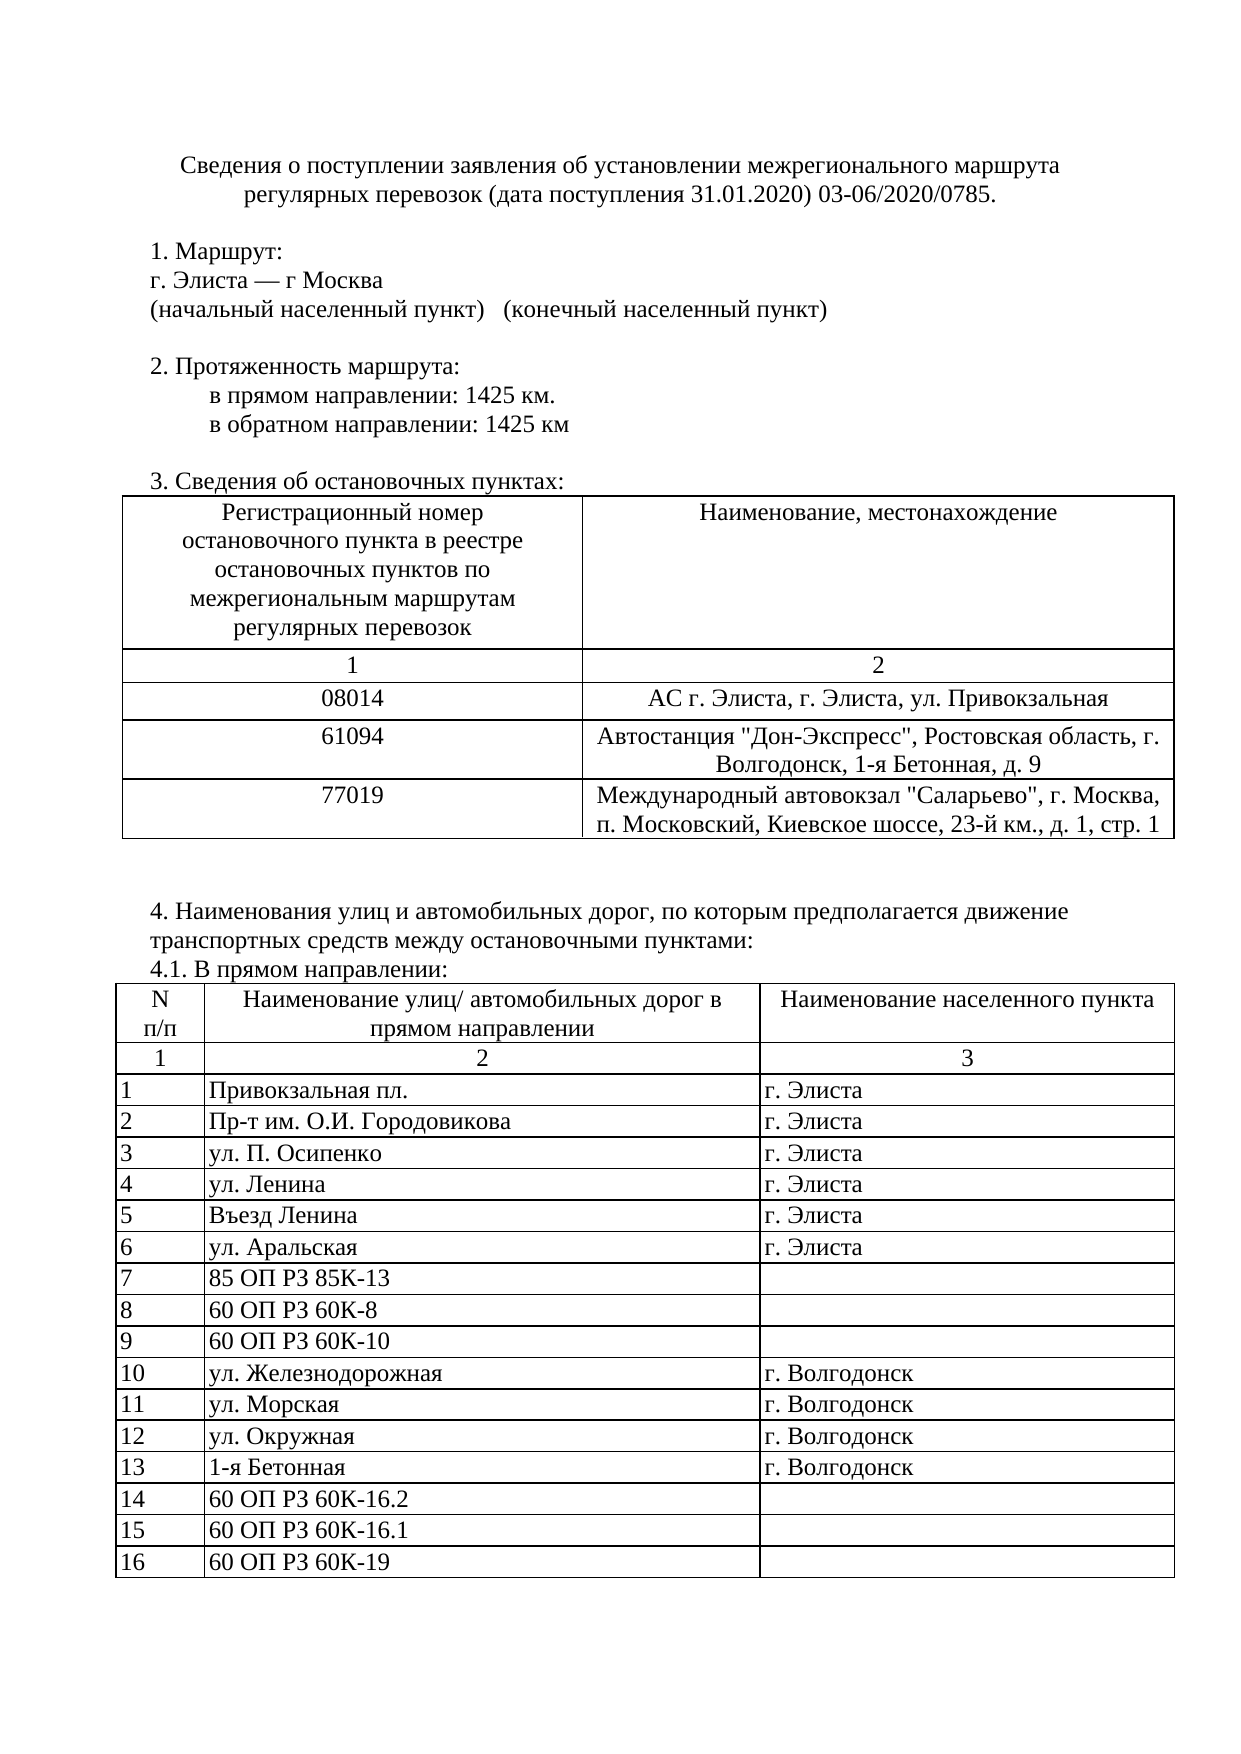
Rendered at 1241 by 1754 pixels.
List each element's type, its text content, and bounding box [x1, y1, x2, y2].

table_cell [761, 1484, 1174, 1514]
table_cell г. Волгодонск [761, 1358, 1174, 1388]
table_cell г. Элиста [761, 1075, 1174, 1105]
table_cell 60 ОП РЗ 60К-10 [205, 1327, 759, 1356]
table_cell 6 [117, 1232, 204, 1262]
table_cell 5 [117, 1201, 204, 1231]
table_cell 2 [117, 1106, 204, 1136]
table_cell г. Элиста [761, 1138, 1174, 1168]
table_cell г. Волгодонск [761, 1452, 1174, 1482]
table_cell 2 [205, 1043, 759, 1073]
table_cell Международный автовокзал "Саларьево", г. Москва, п. Московский, Киевское шоссе, 23-й км., д. 1, стр. 1 [583, 780, 1173, 837]
table_header Наименование, местонахождение [583, 497, 1173, 648]
table_header Наименование улиц/ автомобильных дорог в прямом направлении [205, 984, 759, 1042]
text 4.1. В прямом направлении: [150, 954, 1090, 983]
table_cell 15 [117, 1515, 204, 1545]
text г. Элиста — г Москва [150, 265, 1090, 294]
table_cell 11 [117, 1390, 204, 1419]
table_cell 16 [117, 1547, 204, 1577]
table_cell г. Элиста [761, 1232, 1174, 1262]
table_cell 1 [117, 1043, 204, 1073]
table_cell 60 ОП РЗ 60К-19 [205, 1547, 759, 1577]
table_cell 4 [117, 1169, 204, 1199]
text 3. Сведения об остановочных пунктах: [150, 466, 1090, 495]
table_cell ул. Ленина [205, 1169, 759, 1199]
table_cell 60 ОП РЗ 60К-16.1 [205, 1515, 759, 1545]
table_cell Автостанция "Дон-Экспресс", Ростовская область, г. Волгодонск, 1-я Бетонная, д. 9 [583, 721, 1173, 778]
table_cell 60 ОП РЗ 60К-16.2 [205, 1484, 759, 1514]
table_cell г. Элиста [761, 1169, 1174, 1199]
table_cell 85 ОП РЗ 85К-13 [205, 1264, 759, 1293]
table_cell г. Волгодонск [761, 1390, 1174, 1419]
table_cell ул. Аральская [205, 1232, 759, 1262]
table_cell 60 ОП РЗ 60К-8 [205, 1295, 759, 1325]
table_cell г. Волгодонск [761, 1421, 1174, 1451]
text 4. Наименования улиц и автомобильных дорог, по которым предполагается движение транспортных средств между остановочными пунктами: [150, 896, 1090, 954]
table_cell 3 [761, 1043, 1174, 1073]
table_cell [761, 1327, 1174, 1356]
table_header Регистрационный номер остановочного пункта в реестре остановочных пунктов по межрегиональным маршрутам регулярных перевозок [123, 497, 582, 648]
table_cell ул. Морская [205, 1390, 759, 1419]
table_cell [761, 1264, 1174, 1293]
table_cell 61094 [123, 721, 582, 778]
table_cell ул. П. Осипенко [205, 1138, 759, 1168]
table_cell Пр-т им. О.И. Городовикова [205, 1106, 759, 1136]
table_cell [761, 1547, 1174, 1577]
table_cell 9 [117, 1327, 204, 1356]
table_cell 1 [117, 1075, 204, 1105]
text в прямом направлении: 1425 км. [150, 380, 1090, 409]
table_cell 08014 [123, 683, 582, 719]
table_cell 77019 [123, 780, 582, 837]
table_cell АС г. Элиста, г. Элиста, ул. Привокзальная [583, 683, 1173, 719]
table_cell 1-я Бетонная [205, 1452, 759, 1482]
table_cell 10 [117, 1358, 204, 1388]
table_cell 3 [117, 1138, 204, 1168]
table_cell 12 [117, 1421, 204, 1451]
table_cell г. Элиста [761, 1201, 1174, 1231]
text в обратном направлении: 1425 км [150, 409, 1090, 437]
table_cell 2 [583, 650, 1173, 681]
table_cell 1 [123, 650, 582, 681]
table_cell 8 [117, 1295, 204, 1325]
text 2. Протяженность маршрута: [150, 351, 1090, 380]
text (начальный населенный пункт) (конечный населенный пункт) [150, 294, 1090, 322]
text Сведения о поступлении заявления об установлении межрегионального маршрута регулярных перевозок (дата поступления 31.01.2020) 03-06/2020/0785. [150, 150, 1090, 207]
table_cell ул. Окружная [205, 1421, 759, 1451]
table_cell 14 [117, 1484, 204, 1514]
table_cell 7 [117, 1264, 204, 1293]
table_cell [761, 1515, 1174, 1545]
table_cell ул. Железнодорожная [205, 1358, 759, 1388]
table_cell Привокзальная пл. [205, 1075, 759, 1105]
text 1. Маршрут: [150, 236, 1090, 265]
table_header Наименование населенного пункта [761, 984, 1174, 1042]
table_header N п/п [117, 984, 204, 1042]
table_cell Въезд Ленина [205, 1201, 759, 1231]
table_cell г. Элиста [761, 1106, 1174, 1136]
table_cell [761, 1295, 1174, 1325]
table_cell 13 [117, 1452, 204, 1482]
